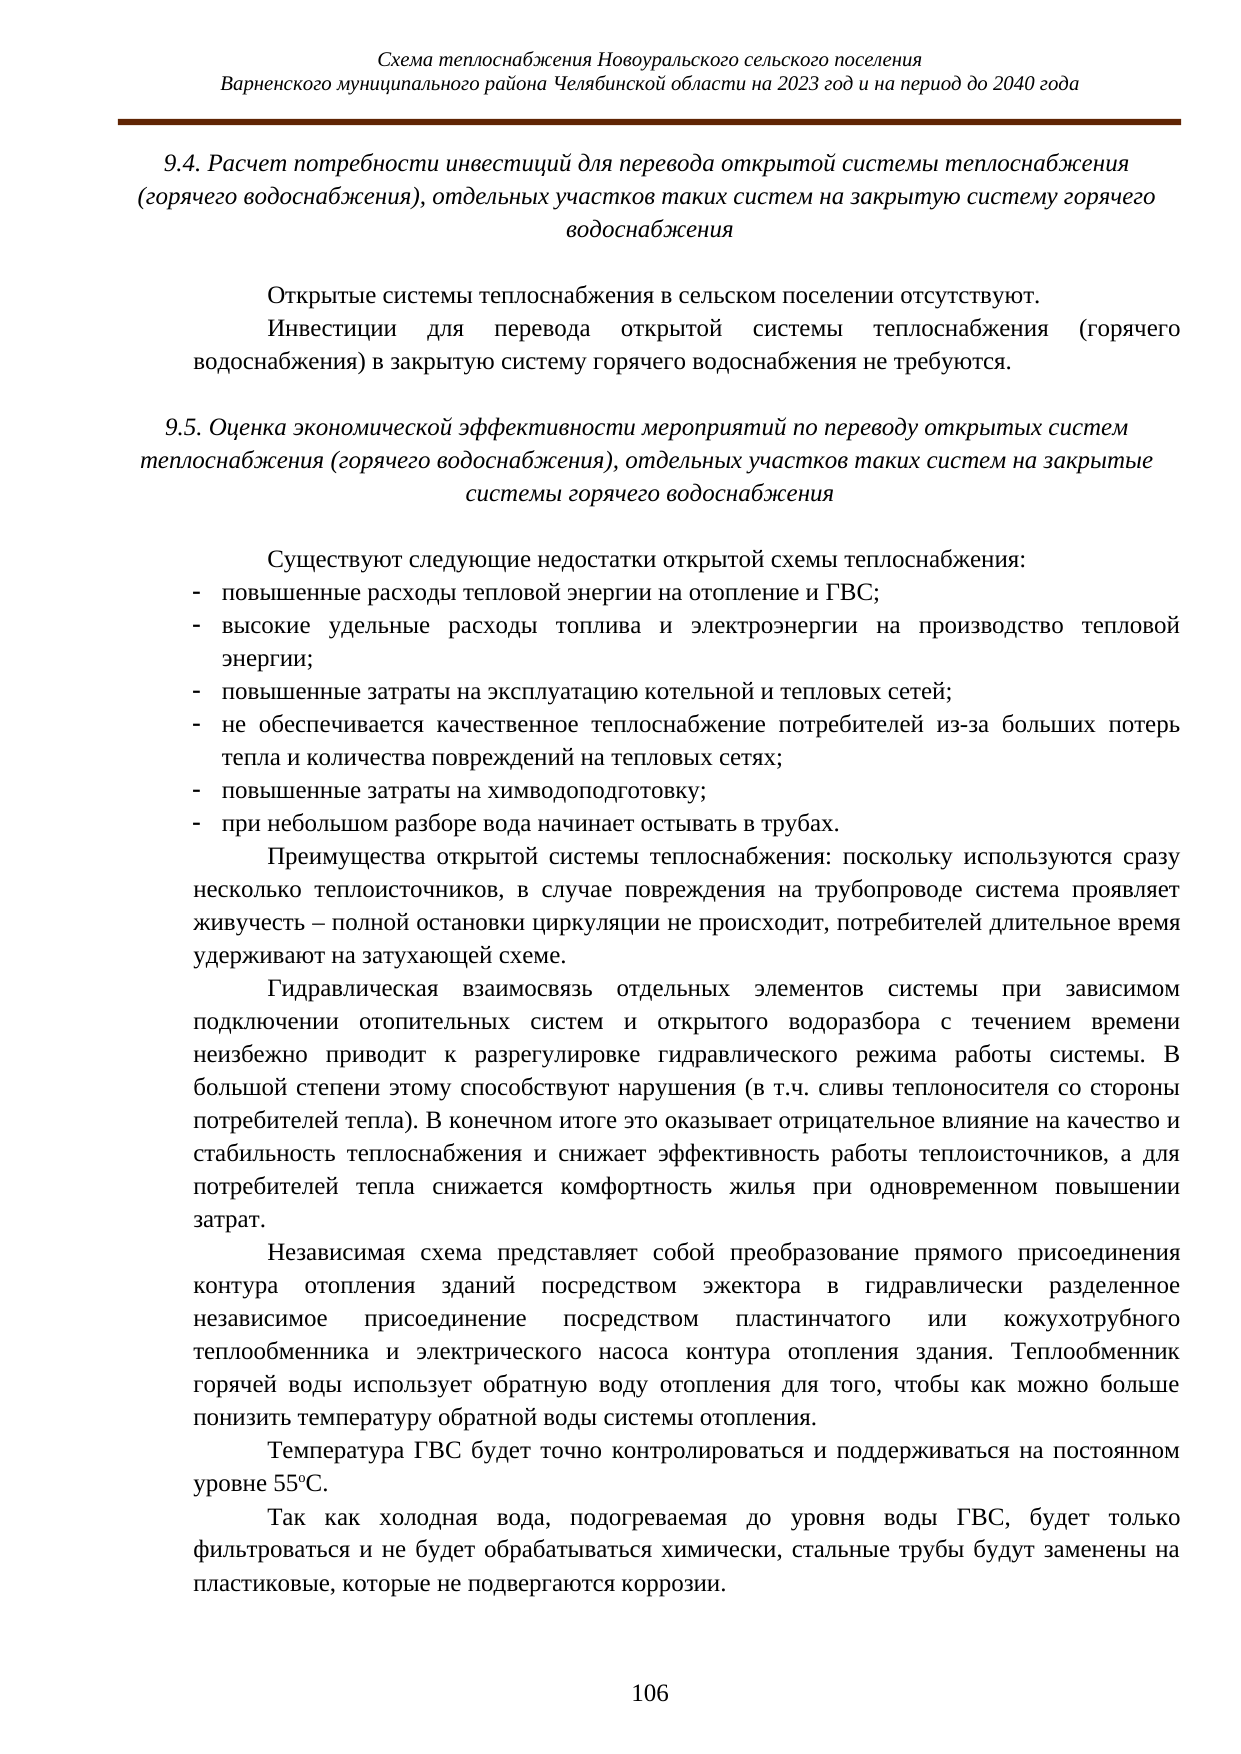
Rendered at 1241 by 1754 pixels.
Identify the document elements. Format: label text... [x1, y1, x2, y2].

text Независимая схема представляет собой преобразование прямого присоединения контура отопления зданий посредством эжектора в гидравлически разделенное независимое присоединение посредством пластинчатого или кожухотрубного теплообменника и электрического насоса контура отопления здания. Теплообменник горячей воды использует обратную воду отопления для того, чтобы как можно больше понизить температуру обратной воды системы отопления. [193, 1237, 1181, 1431]
text Инвестиции для перевода открытой системы теплоснабжения (горячего водоснабжения) в закрытую систему горячего водоснабжения не требуются. [193, 313, 1181, 374]
text Открытые системы теплоснабжения в сельском поселении отсутствуют. [193, 280, 1181, 308]
list высокие удельные расходы топлива и электроэнергии на производство тепловой энергии; [192, 610, 1181, 672]
text Температура ГВС будет точно контролироваться и поддерживаться на постоянном уровне 55оС. [193, 1436, 1181, 1497]
text Так как холодная вода, подогреваемая до уровня воды ГВС, будет только фильтроваться и не будет обрабатываться химически, стальные трубы будут заменены на пластиковые, которые не подвергаются коррозии. [193, 1502, 1181, 1596]
list повышенные затраты на эксплуатацию котельной и тепловых сетей; [192, 676, 1181, 705]
list повышенные затраты на химводоподготовку; [192, 775, 1181, 804]
list не обеспечивается качественное теплоснабжение потребителей из-за больших потерь тепла и количества повреждений на тепловых сетях; [192, 709, 1181, 771]
list повышенные расходы тепловой энергии на отопление и ГВС; [192, 577, 1181, 606]
text Преимущества открытой системы теплоснабжения: поскольку используются сразу несколько теплоисточников, в случае повреждения на трубопроводе система проявляет живучесть – полной остановки циркуляции не происходит, потребителей длительное время удерживают на затухающей схеме. [193, 841, 1181, 969]
subtitle 9.5. Оценка экономической эффективности мероприятий по переводу открытых систем теплоснабжения (горячего водоснабжения), отдельных участков таких систем на закрытые системы горячего водоснабжения [118, 412, 1181, 507]
text Существуют следующие недостатки открытой схемы теплоснабжения: [193, 544, 1181, 573]
subtitle 9.4. Расчет потребности инвестиций для перевода открытой системы теплоснабжения (горячего водоснабжения), отдельных участков таких систем на закрытую систему горячего водоснабжения [118, 148, 1181, 242]
text Гидравлическая взаимосвязь отдельных элементов системы при зависимом подключении отопительных систем и открытого водоразбора с течением времени неизбежно приводит к разрегулировке гидравлического режима работы системы. В большой степени этому способствуют нарушения (в т.ч. сливы теплоносителя со стороны потребителей тепла). В конечном итоге это оказывает отрицательное влияние на качество и стабильность теплоснабжения и снижает эффективность работы теплоисточников, а для потребителей тепла снижается комфортность жилья при одновременном повышении затрат. [193, 973, 1181, 1233]
list при небольшом разборе вода начинает остывать в трубах. [192, 808, 1181, 837]
